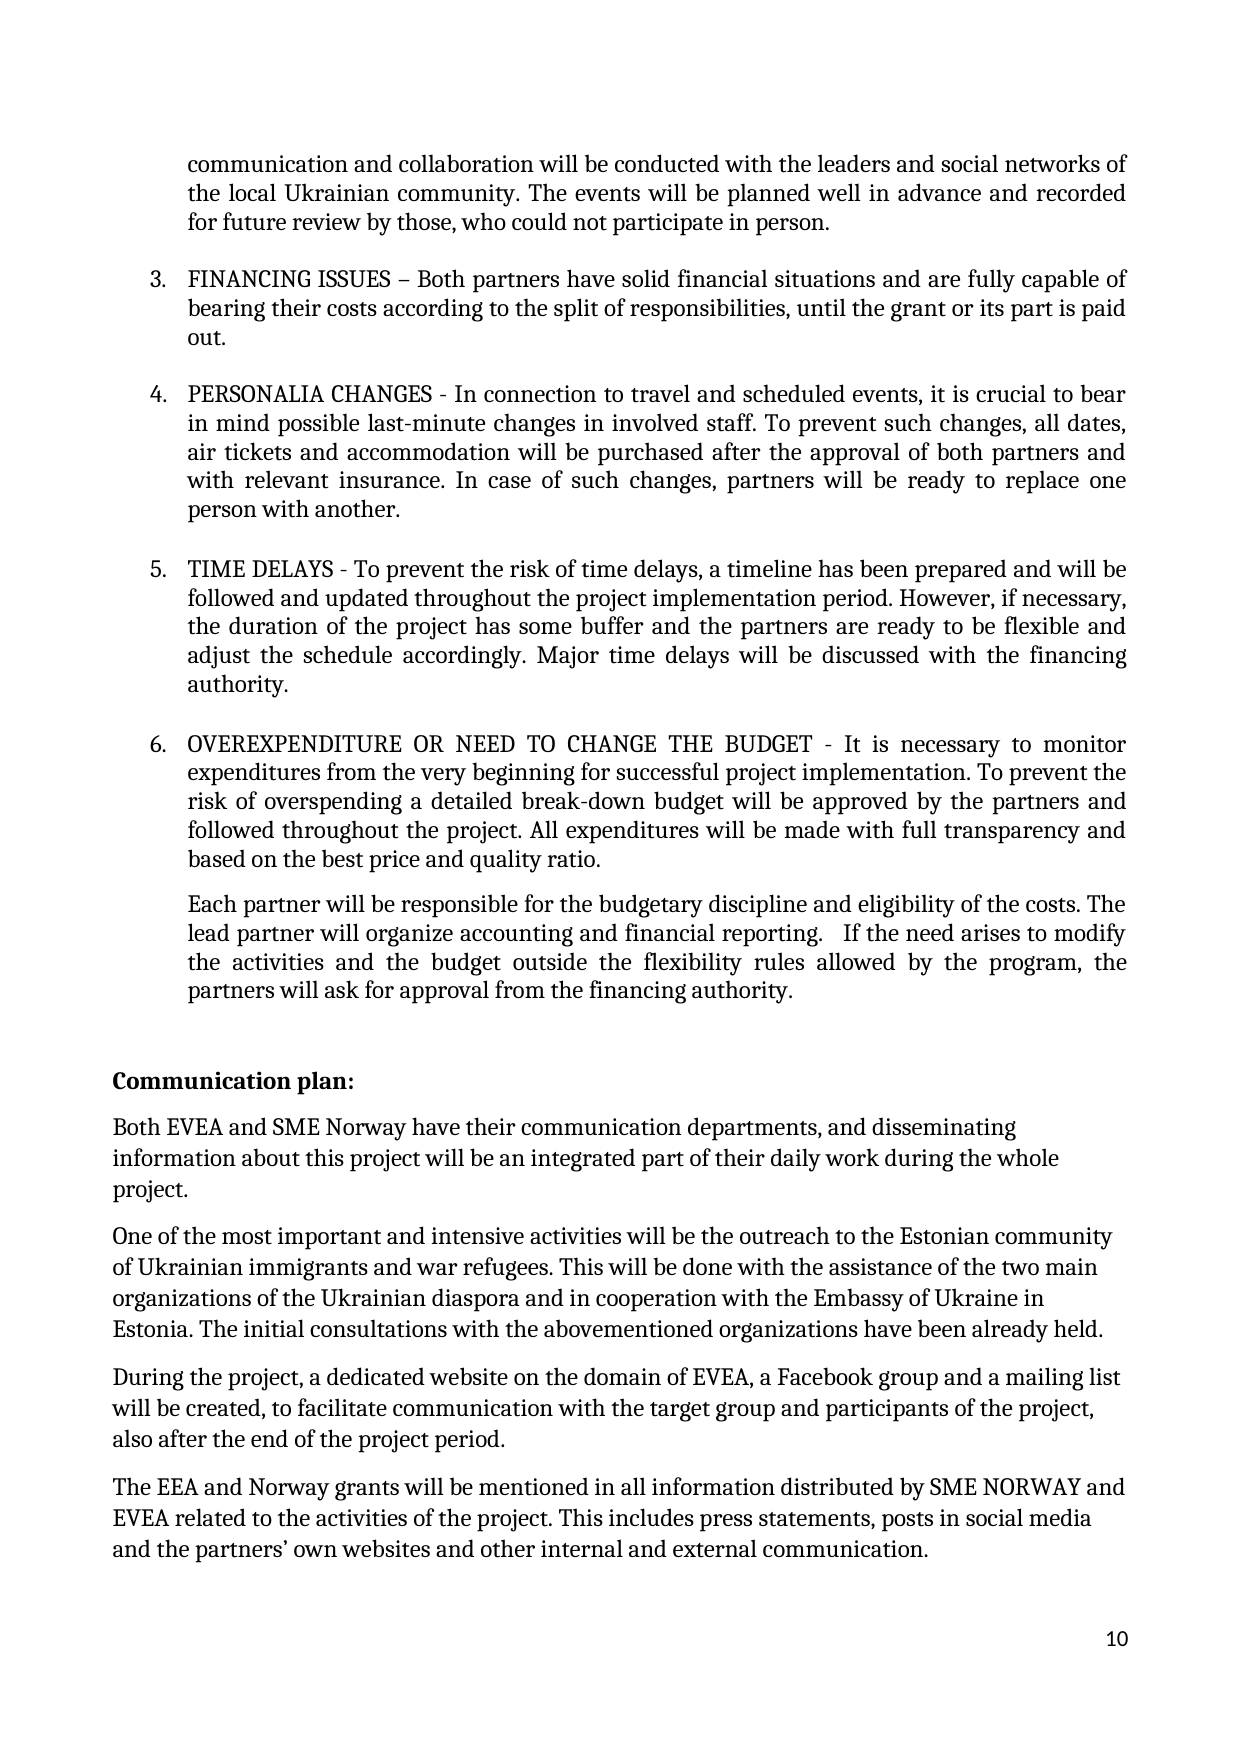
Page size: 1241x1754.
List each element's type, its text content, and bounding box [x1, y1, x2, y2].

text The EEA and Norway grants will be mentioned in all information distributed by SME NORWAY and EVEA related to the activities of the project. This includes press statements, posts in social media and the partners’ own websites and other internal and external communication. [112, 1473, 1128, 1564]
list FINANCING ISSUES – Both partners have solid financial situations and are fully capable of bearing their costs according to the split of responsibilities, until the grant or its part is paid out. [150, 265, 1128, 351]
text Communication plan: [112, 1067, 1128, 1096]
list PERSONALIA CHANGES - In connection to travel and scheduled events, it is crucial to bear in mind possible last-minute changes in involved staff. To prevent such changes, all dates, air tickets and accommodation will be purchased after the approval of both partners and with relevant insurance. In case of such changes, partners will be ready to replace one person with another. [150, 380, 1128, 524]
text One of the most important and intensive activities will be the outreach to the Estonian community of Ukrainian immigrants and war refugees. This will be done with the assistance of the two main organizations of the Ukrainian diaspora and in cooperation with the Embassy of Ukraine in Estonia. The initial consultations with the abovementioned organizations have been already held. [112, 1222, 1128, 1344]
text Both EVEA and SME Norway have their communication departments, and disseminating information about this project will be an integrated part of their daily work during the whole project. [112, 1112, 1128, 1203]
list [150, 150, 1128, 236]
list OVEREXPENDITURE OR NEED TO CHANGE THE BUDGET - It is necessary to monitor expenditures from the very beginning for successful project implementation. To prevent the risk of overspending a detailed break-down budget will be approved by the partners and followed throughout the project. All expenditures will be made with full transparency and based on the best price and quality ratio. [150, 729, 1128, 873]
list TIME DELAYS - To prevent the risk of time delays, a timeline has been prepared and will be followed and updated throughout the project implementation period. However, if necessary, the duration of the project has some buffer and the partners are ready to be flexible and adjust the schedule accordingly. Major time delays will be discussed with the financing authority. [150, 555, 1128, 698]
text During the project, a dedicated website on the domain of EVEA, a Facebook group and a mailing list will be created, to facilitate communication with the target group and participants of the project, also after the end of the project period. [112, 1363, 1128, 1454]
text Each partner will be responsible for the budgetary discipline and eligibility of the costs. The lead partner will organize accounting and financial reporting. If the need arises to modify the activities and the budget outside the flexibility rules allowed by the program, the partners will ask for approval from the financing authority. [187, 890, 1128, 1005]
